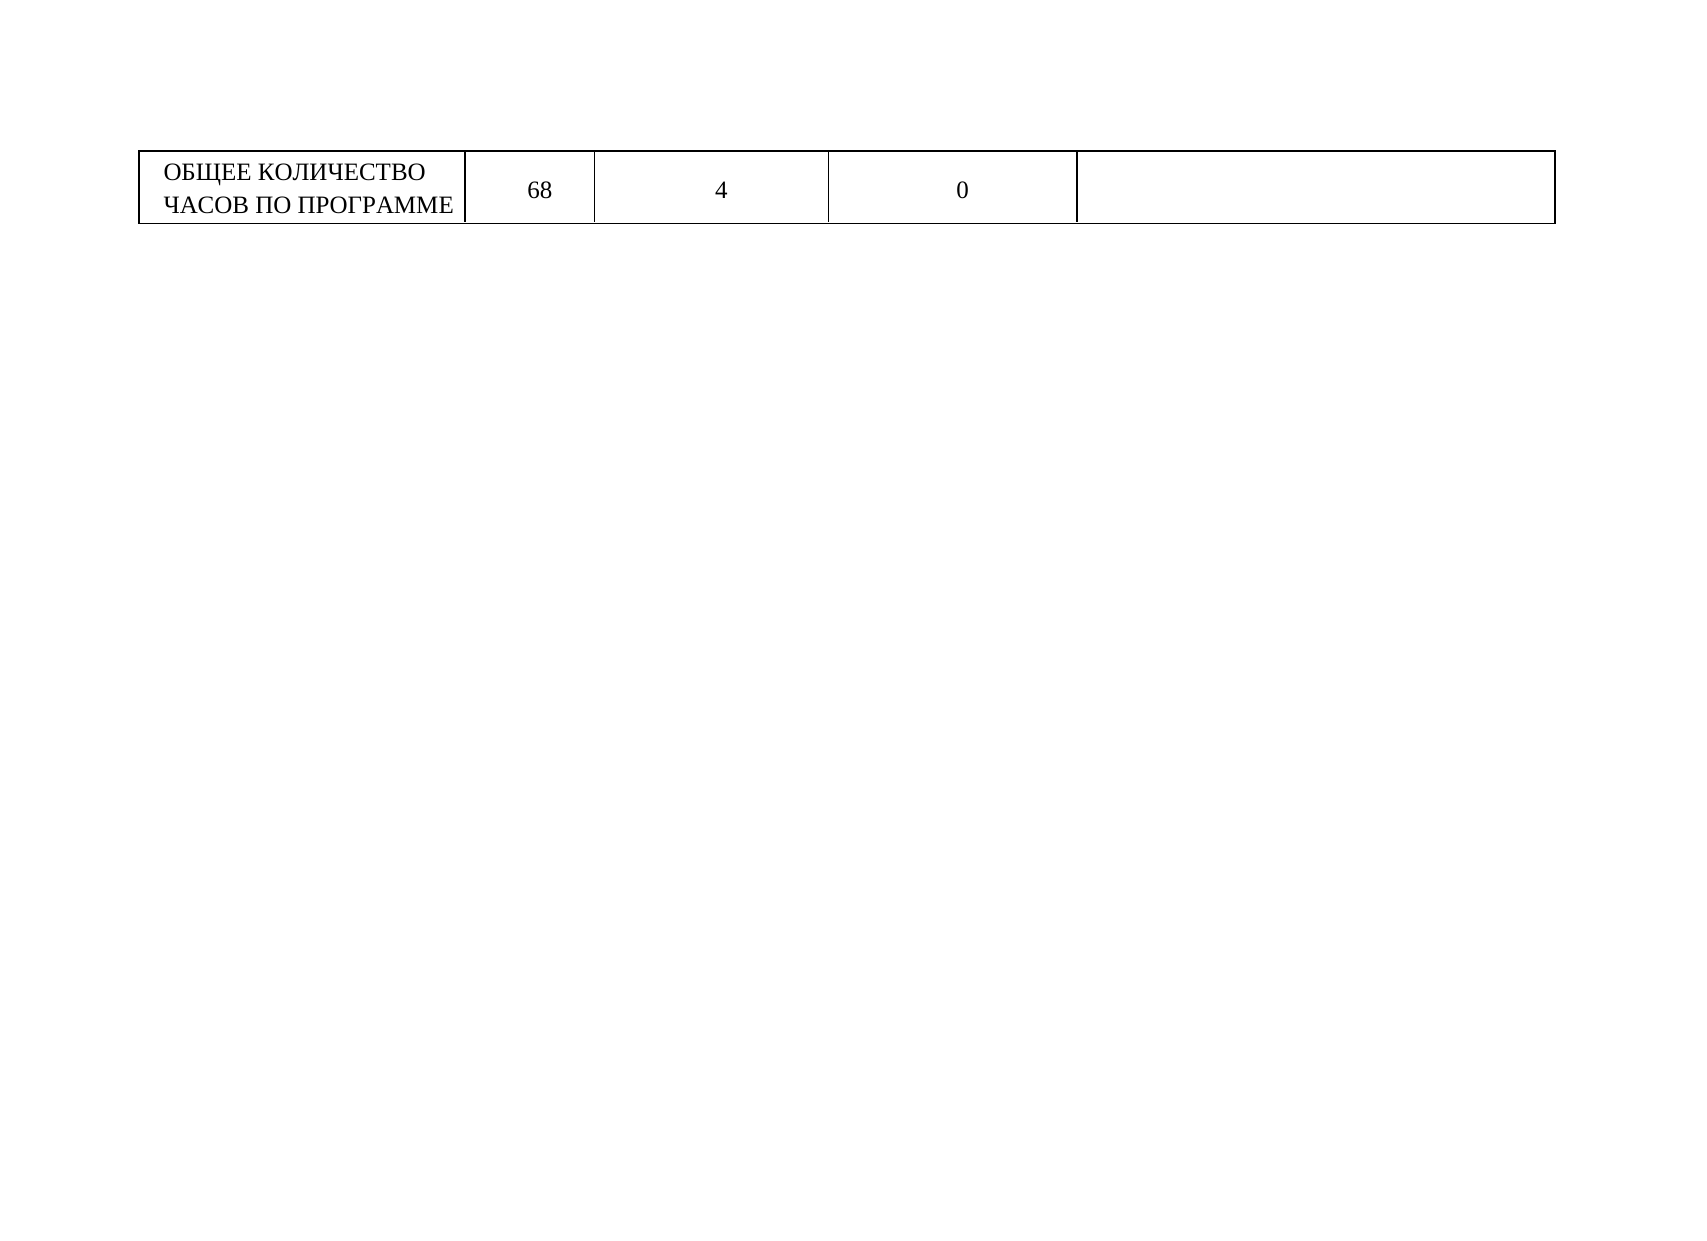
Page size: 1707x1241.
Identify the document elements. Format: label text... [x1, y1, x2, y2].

table_cell [1078, 152, 1554, 222]
table_cell 4 [595, 152, 828, 222]
table_cell 68 [466, 152, 594, 222]
table_cell ОБЩЕЕ КОЛИЧЕСТВО ЧАСОВ ПО ПРОГРАММЕ [140, 152, 464, 222]
table_cell 0 [829, 152, 1076, 222]
